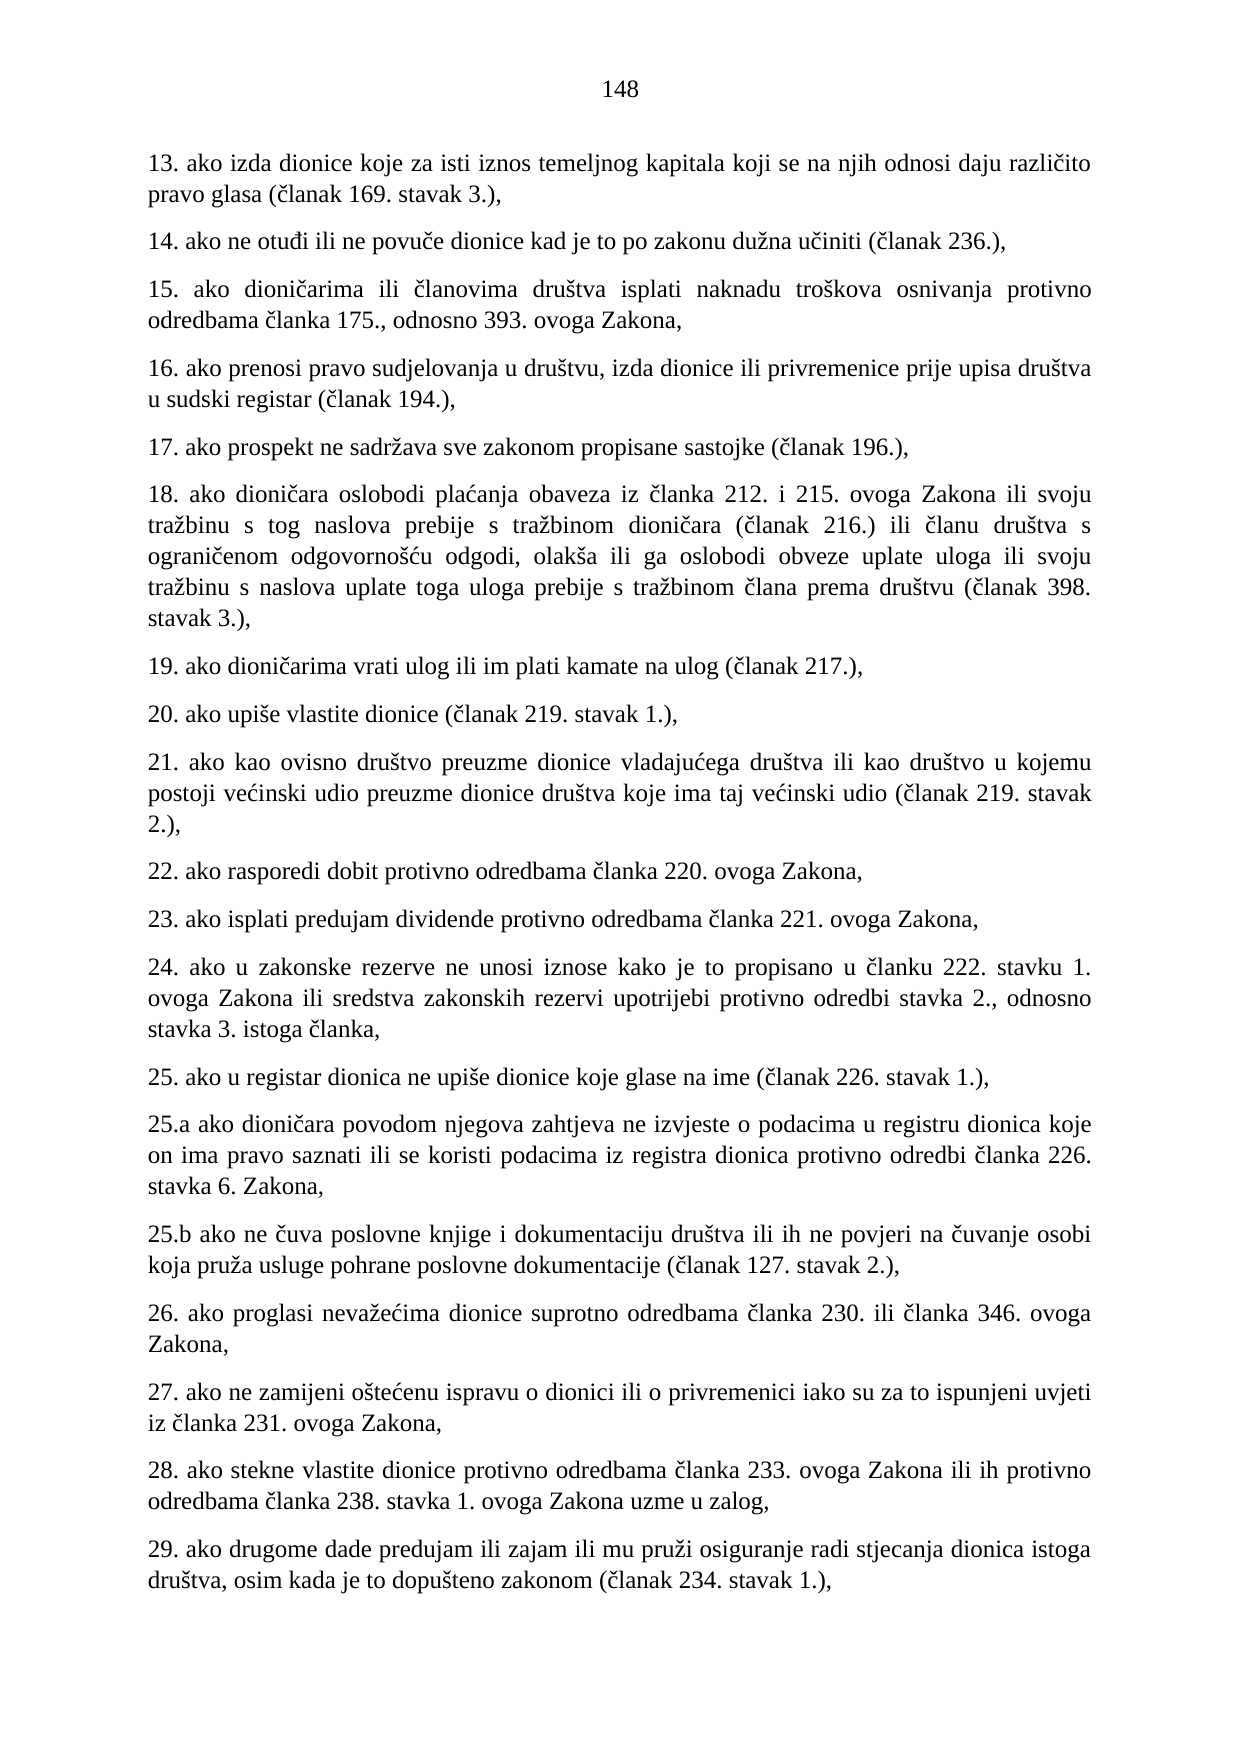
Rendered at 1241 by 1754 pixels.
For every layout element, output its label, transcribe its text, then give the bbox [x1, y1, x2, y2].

text 18. ako dioničara oslobodi plaćanja obaveza iz članka 212. i 215. ovoga Zakona ili svoju tražbinu s tog naslova prebije s tražbinom dioničara (članak 216.) ili članu društva s ograničenom odgovornošću odgodi, olakša ili ga oslobodi obveze uplate uloga ili svoju tražbinu s naslova uplate toga uloga prebije s tražbinom člana prema društvu (članak 398. stavak 3.), [148, 479, 1093, 632]
text 25. ako u registar dionica ne upiše dionice koje glase na ime (članak 226. stavak 1.), [148, 1062, 1093, 1090]
text 29. ako drugome dade predujam ili zajam ili mu pruži osiguranje radi stjecanja dionica istoga društva, osim kada je to dopušteno zakonom (članak 234. stavak 1.), [148, 1534, 1093, 1594]
text 23. ako isplati predujam dividende protivno odredbama članka 221. ovoga Zakona, [148, 904, 1093, 933]
text 14. ako ne otuđi ili ne povuče dionice kad je to po zakonu dužna učiniti (članak 236.), [148, 226, 1093, 255]
text 28. ako stekne vlastite dionice protivno odredbama članka 233. ovoga Zakona ili ih protivno odredbama članka 238. stavka 1. ovoga Zakona uzme u zalog, [148, 1455, 1093, 1515]
text 13. ako izda dionice koje za isti iznos temeljnog kapitala koji se na njih odnosi daju različito pravo glasa (članak 169. stavak 3.), [148, 148, 1093, 207]
text 21. ako kao ovisno društvo preuzme dionice vladajućega društva ili kao društvo u kojemu postoji većinski udio preuzme dionice društva koje ima taj većinski udio (članak 219. stavak 2.), [148, 747, 1093, 837]
text 19. ako dioničarima vrati ulog ili im plati kamate na ulog (članak 217.), [148, 651, 1093, 680]
text 15. ako dioničarima ili članovima društva isplati naknadu troškova osnivanja protivno odredbama članka 175., odnosno 393. ovoga Zakona, [148, 274, 1093, 334]
text 24. ako u zakonske rezerve ne unosi iznose kako je to propisano u članku 222. stavku 1. ovoga Zakona ili sredstva zakonskih rezervi upotrijebi protivno odredbi stavka 2., odnosno stavka 3. istoga članka, [148, 952, 1093, 1043]
text 22. ako rasporedi dobit protivno odredbama članka 220. ovoga Zakona, [148, 856, 1093, 885]
text 25.a ako dioničara povodom njegova zahtjeva ne izvjeste o podacima u registru dionica koje on ima pravo saznati ili se koristi podacima iz registra dionica protivno odredbi članka 226. stavka 6. Zakona, [148, 1109, 1093, 1200]
text 20. ako upiše vlastite dionice (članak 219. stavak 1.), [148, 699, 1093, 728]
text 27. ako ne zamijeni oštećenu ispravu o dionici ili o privremenici iako su za to ispunjeni uvjeti iz članka 231. ovoga Zakona, [148, 1377, 1093, 1436]
text 26. ako proglasi nevažećima dionice suprotno odredbama članka 230. ili članka 346. ovoga Zakona, [148, 1298, 1093, 1358]
text 16. ako prenosi pravo sudjelovanja u društvu, izda dionice ili privremenice prije upisa društva u sudski registar (članak 194.), [148, 353, 1093, 413]
text 17. ako prospekt ne sadržava sve zakonom propisane sastojke (članak 196.), [148, 432, 1093, 460]
text 25.b ako ne čuva poslovne knjige i dokumentaciju društva ili ih ne povjeri na čuvanje osobi koja pruža usluge pohrane poslovne dokumentacije (članak 127. stavak 2.), [148, 1219, 1093, 1279]
